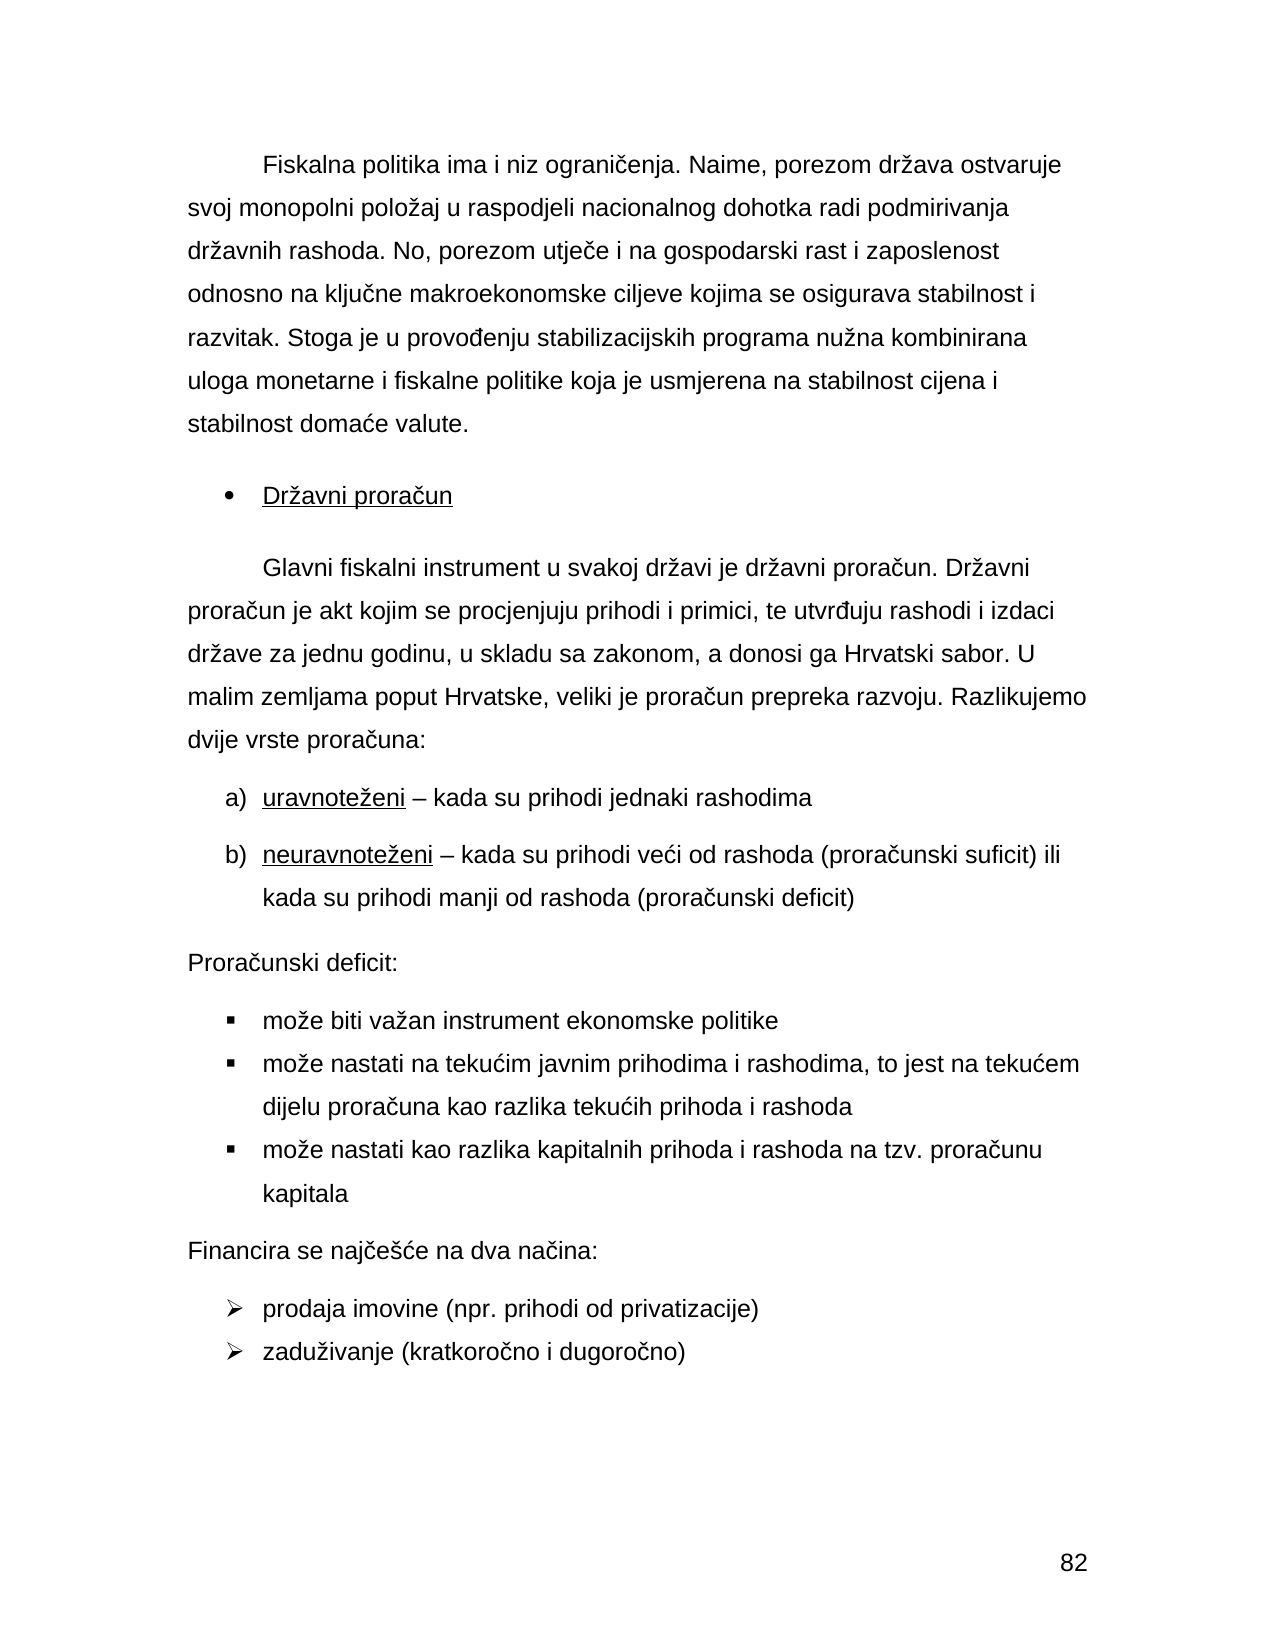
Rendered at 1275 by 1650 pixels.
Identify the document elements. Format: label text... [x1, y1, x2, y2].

text Proračunski deficit: [187, 948, 1088, 977]
list uravnoteženi – kada su prihodi jednaki rashodima [225, 783, 1088, 811]
list Državni proračun [225, 481, 1088, 509]
list može biti važan instrument ekonomske politike [225, 1006, 1088, 1034]
text Fiskalna politika ima i niz ograničenja. Naime, porezom država ostvaruje svoj monopolni položaj u raspodjeli nacionalnog dohotka radi podmirivanja državnih rashoda. No, porezom utječe i na gospodarski rast i zaposlenost odnosno na ključne makroekonomske ciljeve kojima se osigurava stabilnost i razvitak. Stoga je u provođenju stabilizacijskih programa nužna kombinirana uloga monetarne i fiskalne politike koja je usmjerena na stabilnost cijena i stabilnost domaće valute. [187, 150, 1088, 437]
list može nastati kao razlika kapitalnih prihoda i rashoda na tzv. proračunu kapitala [225, 1135, 1088, 1207]
text Financira se najčešće na dva načina: [187, 1236, 1088, 1265]
list može nastati na tekućim javnim prihodima i rashodima, to jest na tekućem dijelu proračuna kao razlika tekućih prihoda i rashoda [225, 1049, 1088, 1121]
list prodaja imovine (npr. prihodi od privatizacije) [225, 1294, 1088, 1323]
list zaduživanje (kratkoročno i dugoročno) [225, 1337, 1088, 1366]
text Glavni fiskalni instrument u svakoj državi je državni proračun. Državni proračun je akt kojim se procjenjuju prihodi i primici, te utvrđuju rashodi i izdaci države za jednu godinu, u skladu sa zakonom, a donosi ga Hrvatski sabor. U malim zemljama poput Hrvatske, veliki je proračun prepreka razvoju. Razlikujemo dvije vrste proračuna: [187, 553, 1088, 754]
list neuravnoteženi – kada su prihodi veći od rashoda (proračunski suficit) ili kada su prihodi manji od rashoda (proračunski deficit) [225, 840, 1088, 912]
